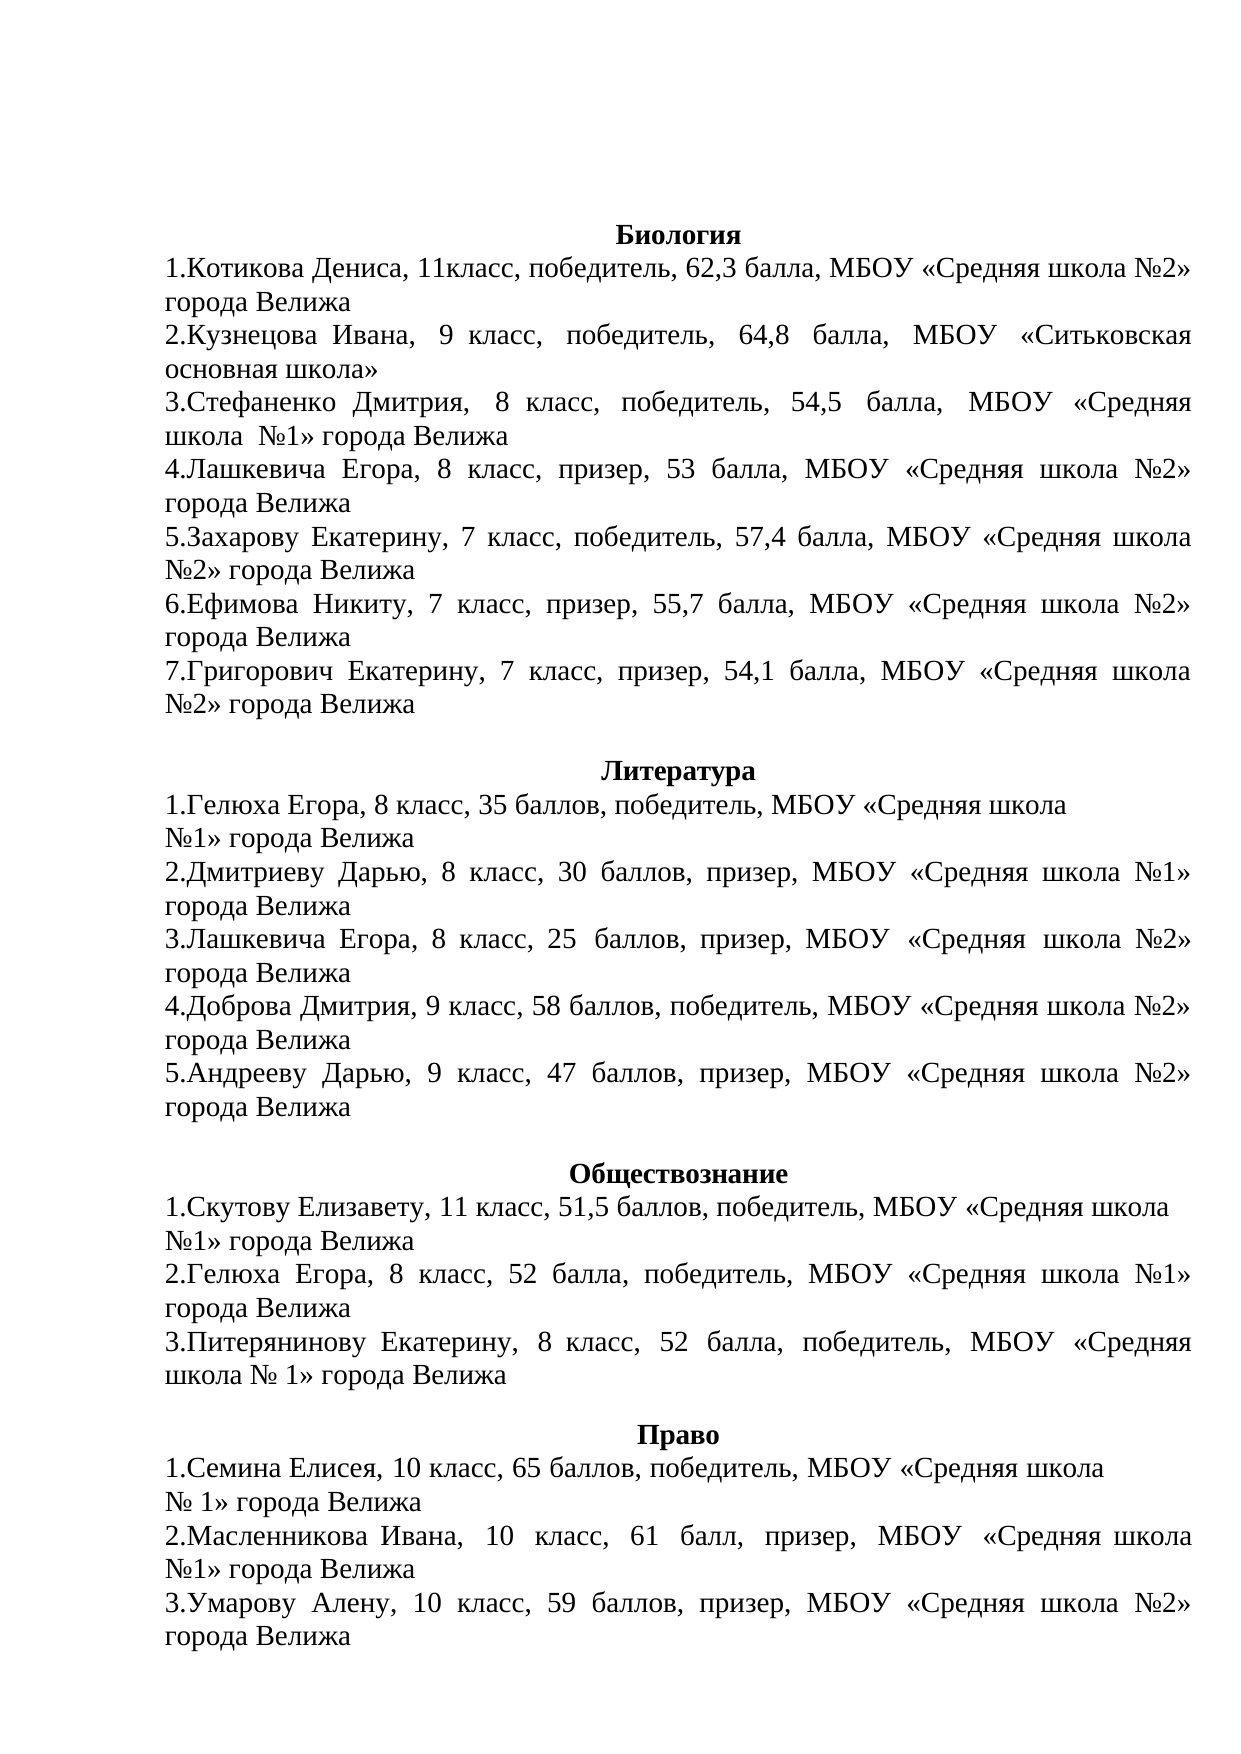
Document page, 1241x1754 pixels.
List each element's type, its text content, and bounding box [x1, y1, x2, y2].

text №1» города Велижа [164, 1223, 1192, 1257]
text 2.Кузнецова Ивана, 9 класс, победитель, 64,8 балла, МБОУ «Ситьковская основная школа» [164, 317, 1192, 384]
text 4.Доброва Дмитрия, 9 класс, 58 баллов, победитель, МБОУ «Средняя школа №2» города Велижа [164, 988, 1192, 1055]
text 6.Ефимова Никиту, 7 класс, призер, 55,7 балла, МБОУ «Средняя школа №2» города Велижа [164, 586, 1192, 653]
text 2.Гелюха Егора, 8 класс, 52 балла, победитель, МБОУ «Средняя школа №1» города Велижа [164, 1257, 1192, 1324]
text 3.Умарову Алену, 10 класс, 59 баллов, призер, МБОУ «Средняя школа №2» города Велижа [164, 1585, 1192, 1652]
text 3.Стефаненко Дмитрия, 8 класс, победитель, 54,5 балла, МБОУ «Средняя школа №1» города Велижа [164, 384, 1192, 452]
text Биология [164, 217, 1192, 250]
text 2.Дмитриеву Дарью, 8 класс, 30 баллов, призер, МБОУ «Средняя школа №1» города Велижа [164, 854, 1192, 921]
text 3.Питерянинову Екатерину, 8 класс, 52 балла, победитель, МБОУ «Средняя школа № 1» города Велижа [164, 1324, 1192, 1391]
text № 1» города Велижа [164, 1484, 1192, 1518]
text 1.Скутову Елизавету, 11 класс, 51,5 баллов, победитель, МБОУ «Средняя школа [164, 1189, 1192, 1223]
text 5.Захарову Екатерину, 7 класс, победитель, 57,4 балла, МБОУ «Средняя школа №2» города Велижа [164, 519, 1192, 586]
text 4.Лашкевича Егора, 8 класс, призер, 53 балла, МБОУ «Средняя школа №2» города Велижа [164, 452, 1192, 519]
text Литература [164, 753, 1192, 787]
text 7.Григорович Екатерину, 7 класс, призер, 54,1 балла, МБОУ «Средняя школа №2» города Велижа [164, 653, 1192, 720]
text 3.Лашкевича Егора, 8 класс, 25 баллов, призер, МБОУ «Средняя школа №2» города Велижа [164, 921, 1192, 988]
text Право [164, 1417, 1192, 1451]
text 1.Гелюха Егора, 8 класс, 35 баллов, победитель, МБОУ «Средняя школа [164, 787, 1192, 821]
text №1» города Велижа [164, 821, 1192, 854]
text 1.Семина Елисея, 10 класс, 65 баллов, победитель, МБОУ «Средняя школа [164, 1451, 1192, 1484]
text Обществознание [164, 1156, 1192, 1189]
text 5.Андрееву Дарью, 9 класс, 47 баллов, призер, МБОУ «Средняя школа №2» города Велижа [164, 1055, 1192, 1122]
text 1.Котикова Дениса, 11класс, победитель, 62,3 балла, МБОУ «Средняя школа №2» города Велижа [164, 250, 1192, 317]
text 2.Масленникова Ивана, 10 класс, 61 балл, призер, МБОУ «Средняя школа №1» города Велижа [164, 1518, 1192, 1585]
